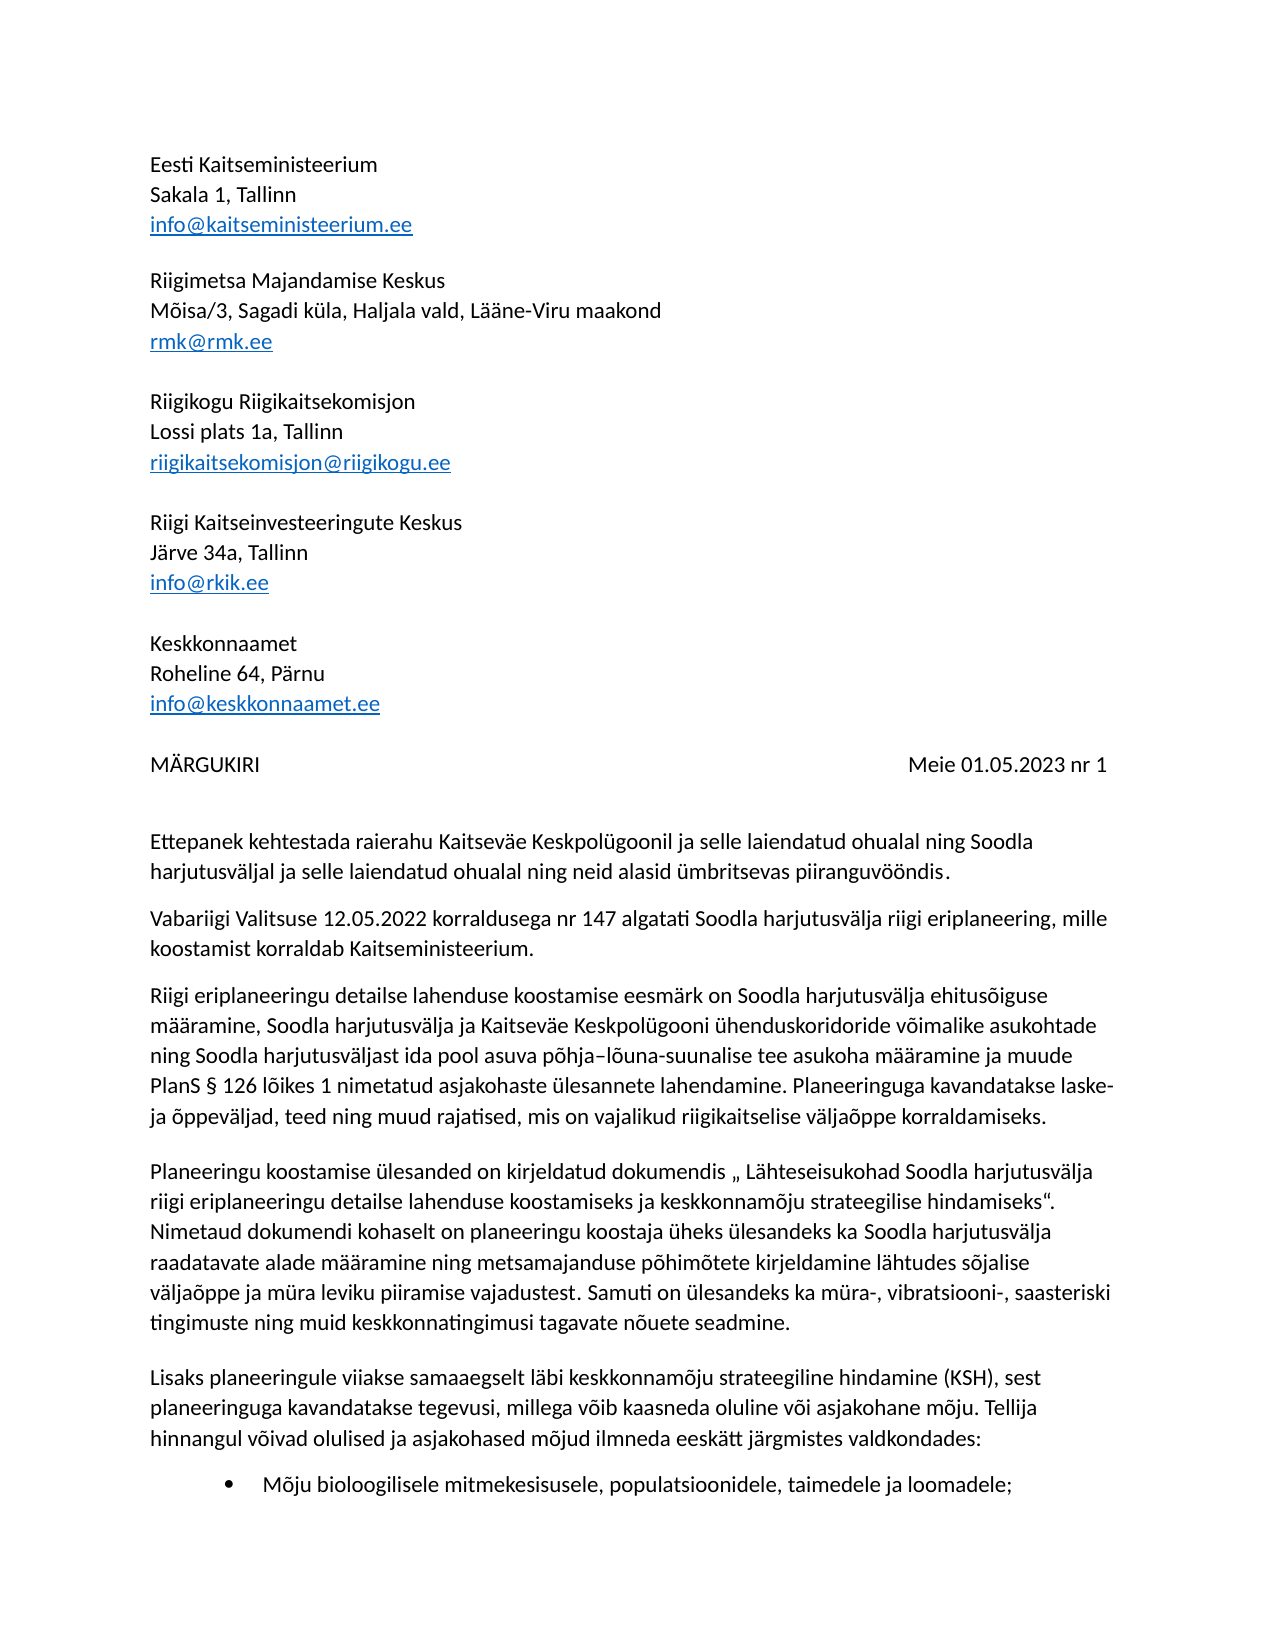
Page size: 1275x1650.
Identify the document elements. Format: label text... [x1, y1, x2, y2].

text info@kaitseministeerium.ee [150, 210, 1125, 238]
text Planeeringu koostamise ülesanded on kirjeldatud dokumendis „ Lähteseisukohad Soodla harjutusvälja riigi eriplaneeringu detailse lahenduse koostamiseks ja keskkonnamõju strateegilise hindamiseks“. Nimetaud dokumendi kohaselt on planeeringu koostaja üheks ülesandeks ka Soodla harjutusvälja raadatavate alade määramine ning metsamajanduse põhimõtete kirjeldamine lähtudes sõjalise väljaõppe ja müra leviku piiramise vajadustest. Samuti on ülesandeks ka müra-, vibratsiooni-, saasteriski tingimuste ning muid keskkonnatingimusi tagavate nõuete seadmine. [150, 1157, 1125, 1336]
text Vabariigi Valitsuse 12.05.2022 korraldusega nr 147 algatati Soodla harjutusvälja riigi eriplaneering, mille koostamist korraldab Kaitseministeerium. [150, 904, 1125, 962]
text Eesti Kaitseministeerium [150, 150, 1125, 178]
list Mõju bioloogilisele mitmekesisusele, populatsioonidele, taimedele ja loomadele; [225, 1471, 1125, 1499]
text Riigikogu Riigikaitsekomisjon [150, 387, 1125, 415]
text Roheline 64, Pärnu [150, 659, 1125, 687]
text Keskkonnaamet [150, 629, 1125, 657]
text Sakala 1, Tallinn [150, 180, 1125, 208]
text Ettepanek kehtestada raierahu Kaitseväe Keskpolügoonil ja selle laiendatud ohualal ning Soodla harjutusväljal ja selle laiendatud ohualal ning neid alasid ümbritsevas piiranguvööndis. [150, 827, 1125, 885]
text Riigimetsa Majandamise Keskus [150, 266, 1125, 294]
text riigikaitsekomisjon@riigikogu.ee [150, 448, 1125, 476]
text Riigi eriplaneeringu detailse lahenduse koostamise eesmärk on Soodla harjutusvälja ehitusõiguse määramine, Soodla harjutusvälja ja Kaitseväe Keskpolügooni ühenduskoridoride võimalike asukohtade ning Soodla harjutusväljast ida pool asuva põhja–lõuna-suunalise tee asukoha määramine ja muude PlanS § 126 lõikes 1 nimetatud asjakohaste ülesannete lahendamine. Planeeringuga kavandatakse laske- ja õppeväljad, teed ning muud rajatised, mis on vajalikud riigikaitselise väljaõppe korraldamiseks. [150, 981, 1125, 1130]
text Riigi Kaitseinvesteeringute Keskus [150, 508, 1125, 536]
text Mõisa/3, Sagadi küla, Haljala vald, Lääne-Viru maakond rmk@rmk.ee [150, 297, 1125, 355]
text Lisaks planeeringule viiakse samaaegselt läbi keskkonnamõju strateegiline hindamine (KSH), sest planeeringuga kavandatakse tegevusi, millega võib kaasneda oluline või asjakohane mõju. Tellija hinnangul võivad olulised ja asjakohased mõjud ilmneda eeskätt järgmistes valdkondades: [150, 1363, 1125, 1452]
text Järve 34a, Tallinn info@rkik.ee [150, 538, 1125, 597]
text info@keskkonnaamet.ee [150, 689, 1125, 717]
text MÄRGUKIRI Meie 01.05.2023 nr 1 [150, 750, 1125, 808]
text Lossi plats 1a, Tallinn [150, 417, 1125, 446]
